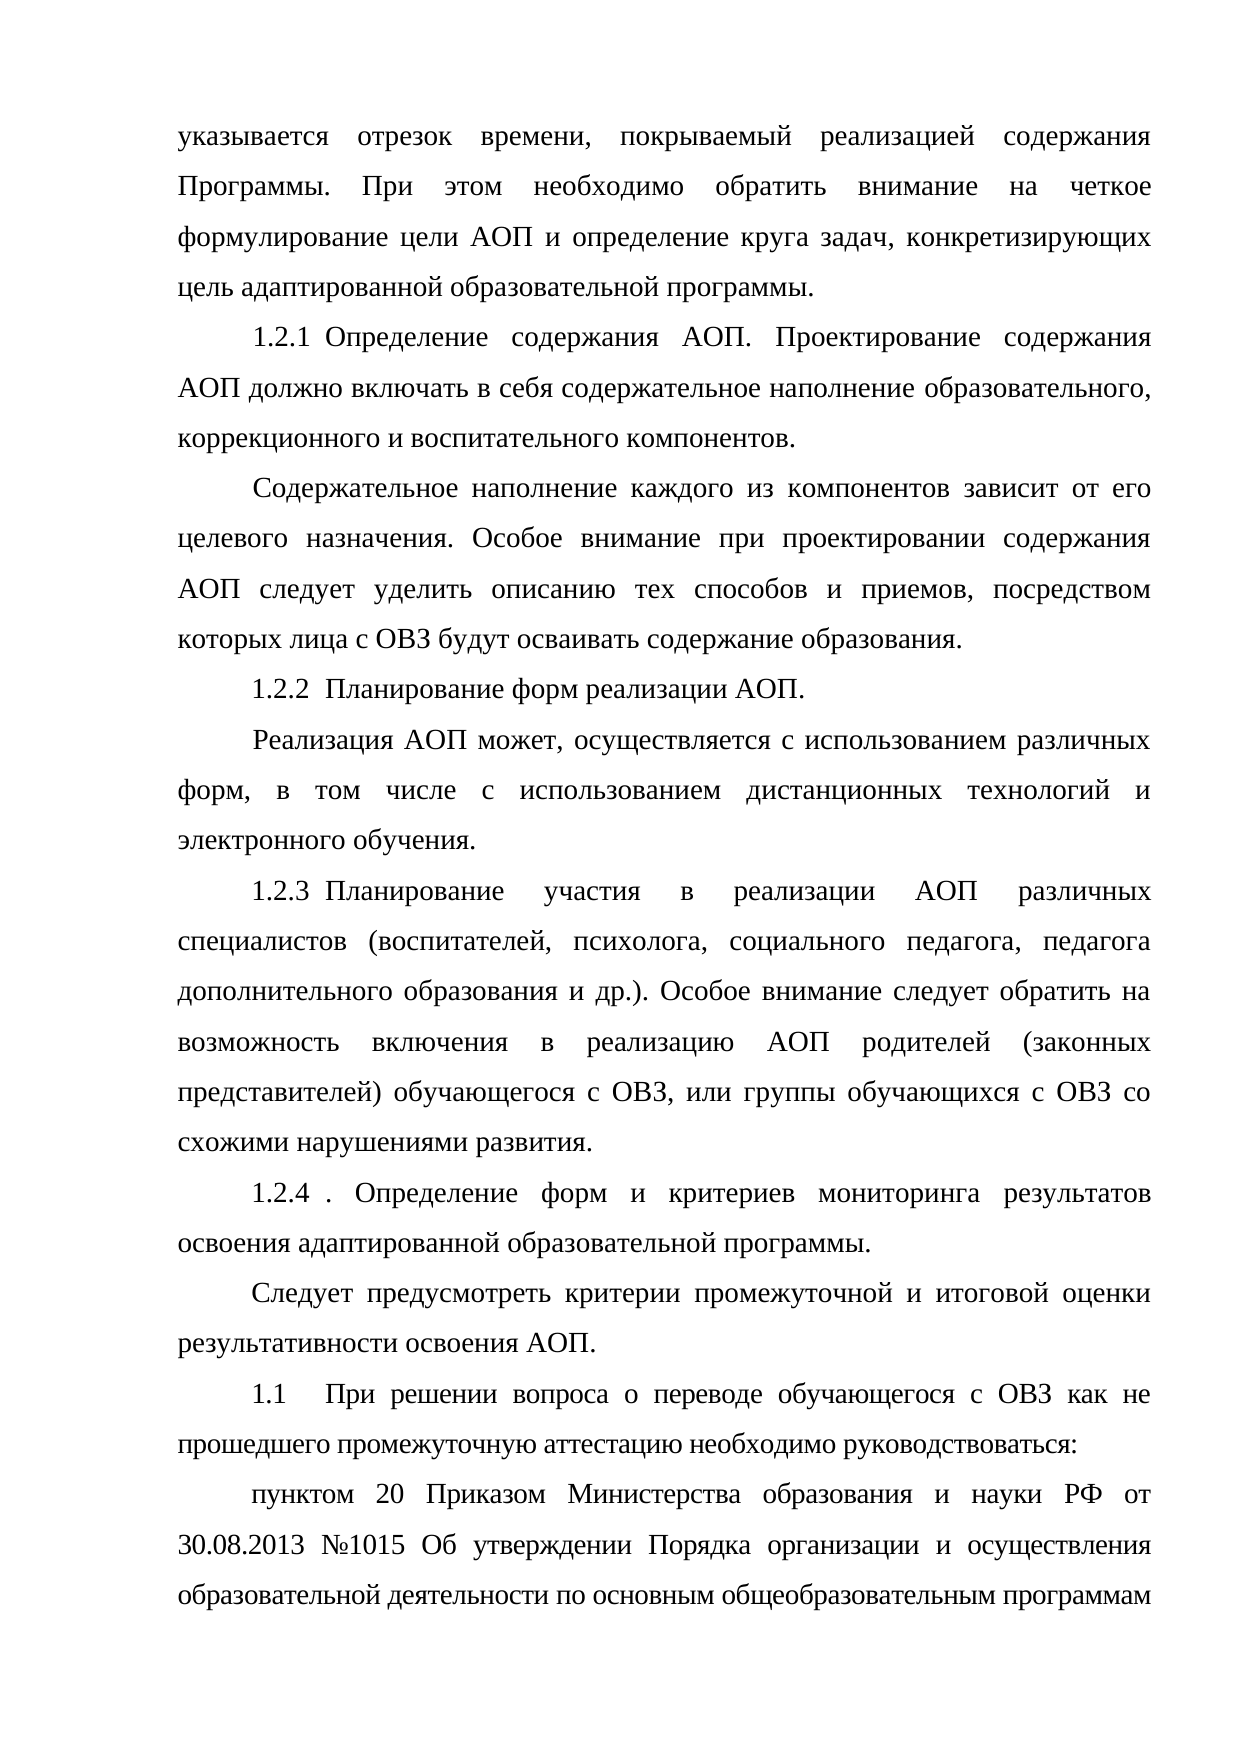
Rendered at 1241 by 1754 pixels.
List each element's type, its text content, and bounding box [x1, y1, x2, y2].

list . Определение форм и критериев мониторинга результатов освоения адаптированной образовательной программы. [177, 1175, 1152, 1258]
list Планирование форм реализации АОП. [177, 672, 1152, 705]
text Следует предусмотреть критерии промежуточной и итоговой оценки результативности освоения АОП. [177, 1275, 1152, 1359]
text Содержательное наполнение каждого из компонентов зависит от его целевого назначения. Особое внимание при проектировании содержания АОП следует уделить описанию тех способов и приемов, посредством которых лица с ОВЗ будут осваивать содержание образования. [177, 470, 1152, 655]
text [177, 1477, 1152, 1611]
list При решении вопроса о переводе обучающегося с ОВЗ как не прошедшего промежуточную аттестацию необходимо руководствоваться: [177, 1376, 1152, 1460]
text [177, 118, 1152, 303]
text Реализация АОП может, осуществляется с использованием различных форм, в том числе с использованием дистанционных технологий и электронного обучения. [177, 722, 1152, 856]
list Определение содержания АОП. Проектирование содержания АОП должно включать в себя содержательное наполнение образовательного, коррекционного и воспитательного компонентов. [177, 319, 1152, 453]
list Планирование участия в реализации АОП различных специалистов (воспитателей, психолога, социального педагога, педагога дополнительного образования и др.). Особое внимание следует обратить на возможность включения в реализацию АОП родителей (законных представителей) обучающегося с ОВЗ, или группы обучающихся с ОВЗ со схожими нарушениями развития. [177, 873, 1152, 1158]
